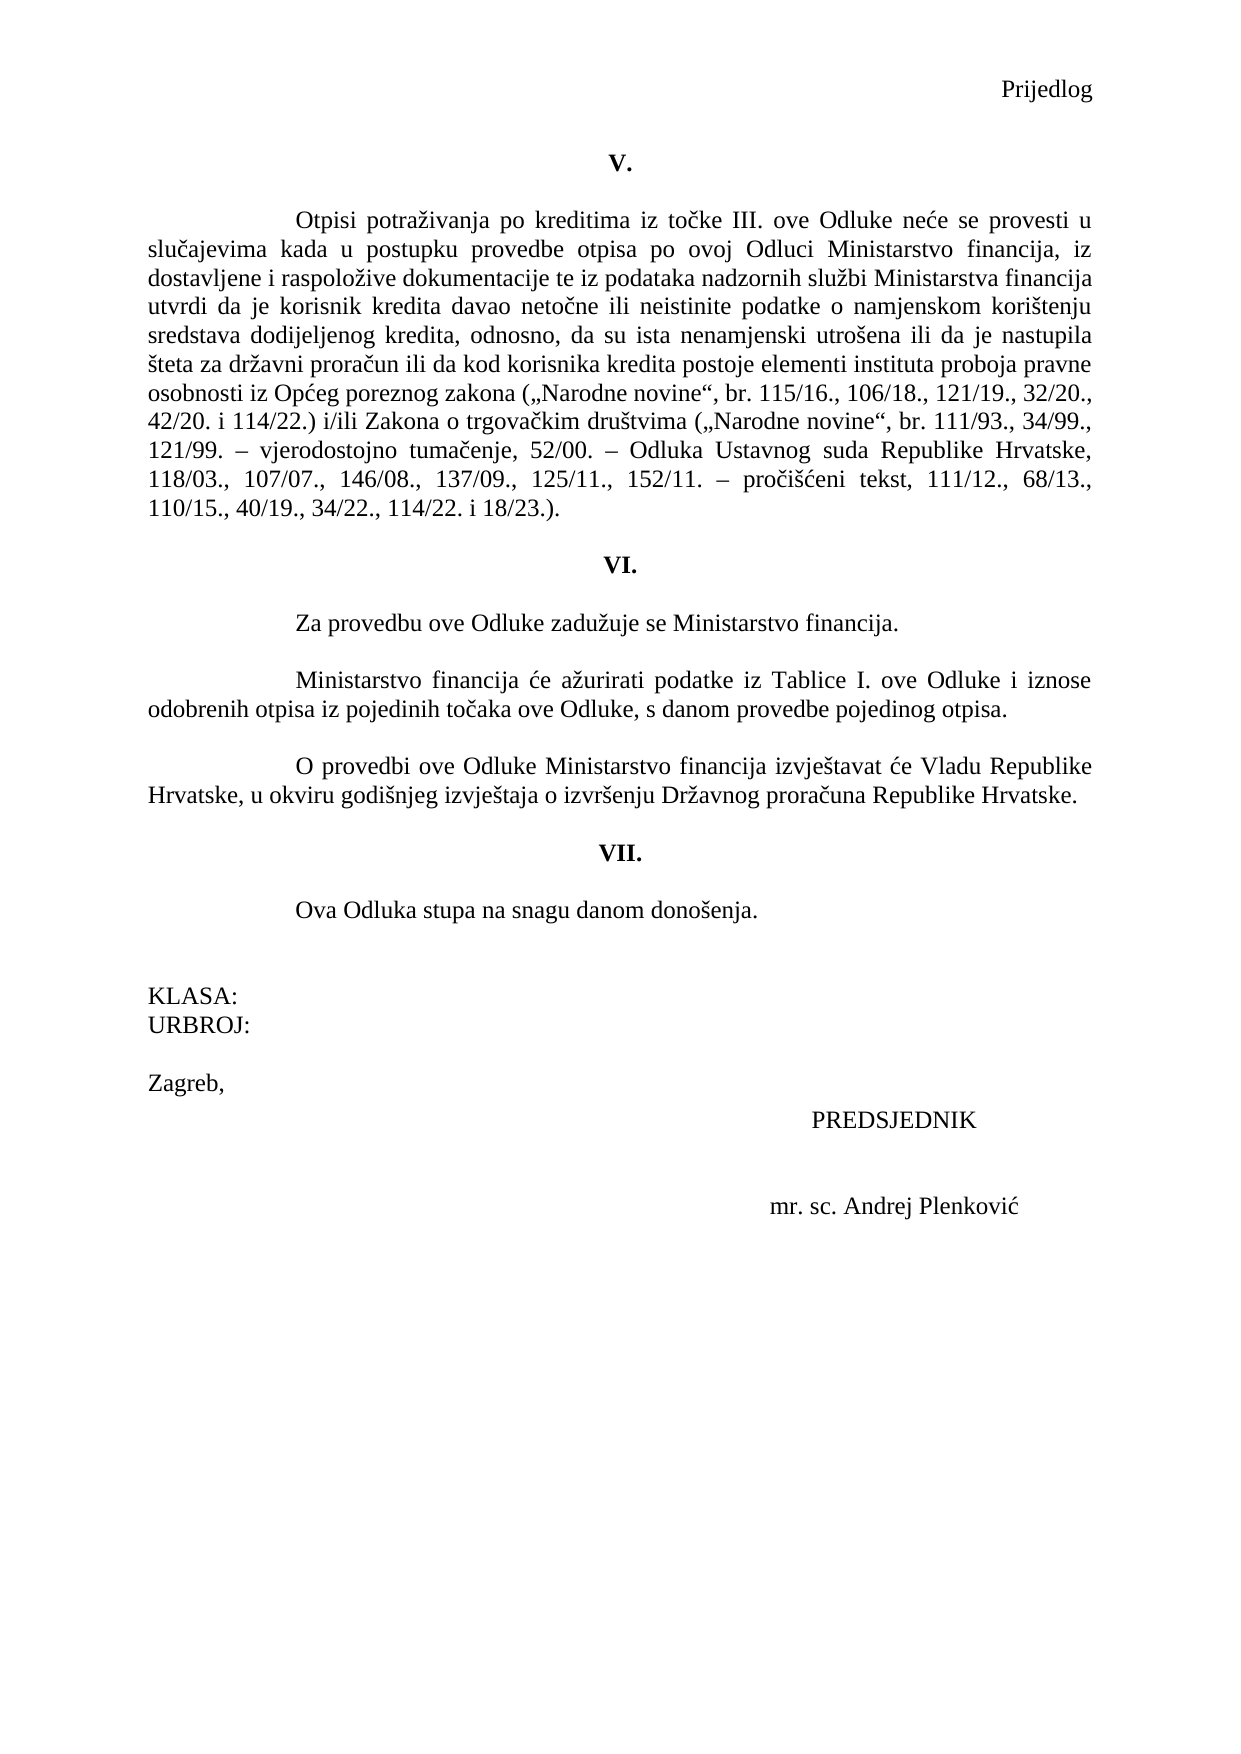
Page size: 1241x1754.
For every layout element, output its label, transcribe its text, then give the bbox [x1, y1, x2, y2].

table_header PREDSJEDNIK mr. sc. Andrej Plenković [696, 1096, 1092, 1228]
text URBROJ: [148, 1010, 1093, 1039]
text VII. [148, 838, 1093, 866]
text Za provedbu ove Odluke zadužuje se Ministarstvo financija. [221, 608, 1093, 636]
text Zagreb, [148, 1068, 1093, 1096]
text O provedbi ove Odluke Ministarstvo financija izvještavat će Vladu Republike Hrvatske, u okviru godišnjeg izvještaja o izvršenju Državnog proračuna Republike Hrvatske. [148, 751, 1093, 809]
text Ova Odluka stupa na snagu danom donošenja. [221, 895, 1093, 924]
text KLASA: [148, 981, 1093, 1010]
text V. [148, 148, 1093, 176]
text Ministarstvo financija će ažurirati podatke iz Tablice I. ove Odluke i iznose odobrenih otpisa iz pojedinih točaka ove Odluke, s danom provedbe pojedinog otpisa. [148, 665, 1093, 723]
text Otpisi potraživanja po kreditima iz točke III. ove Odluke neće se provesti u slučajevima kada u postupku provedbe otpisa po ovoj Odluci Ministarstvo financija, iz dostavljene i raspoložive dokumentacije te iz podataka nadzornih službi Ministarstva financija utvrdi da je korisnik kredita davao netočne ili neistinite podatke o namjenskom korištenju sredstava dodijeljenog kredita, odnosno, da su ista nenamjenski utrošena ili da je nastupila šteta za državni proračun ili da kod korisnika kredita postoje elementi instituta proboja pravne osobnosti iz Općeg poreznog zakona („Narodne novine“, br. 115/16., 106/18., 121/19., 32/20., 42/20. i 114/22.) i/ili Zakona o trgovačkim društvima („Narodne novine“, br. 111/93., 34/99., 121/99. – vjerodostojno tumačenje, 52/00. – Odluka Ustavnog suda Republike Hrvatske, 118/03., 107/07., 146/08., 137/09., 125/11., 152/11. – pročišćeni tekst, 111/12., 68/13., 110/15., 40/19., 34/22., 114/22. i 18/23.). [148, 205, 1093, 521]
text VI. [148, 550, 1093, 579]
